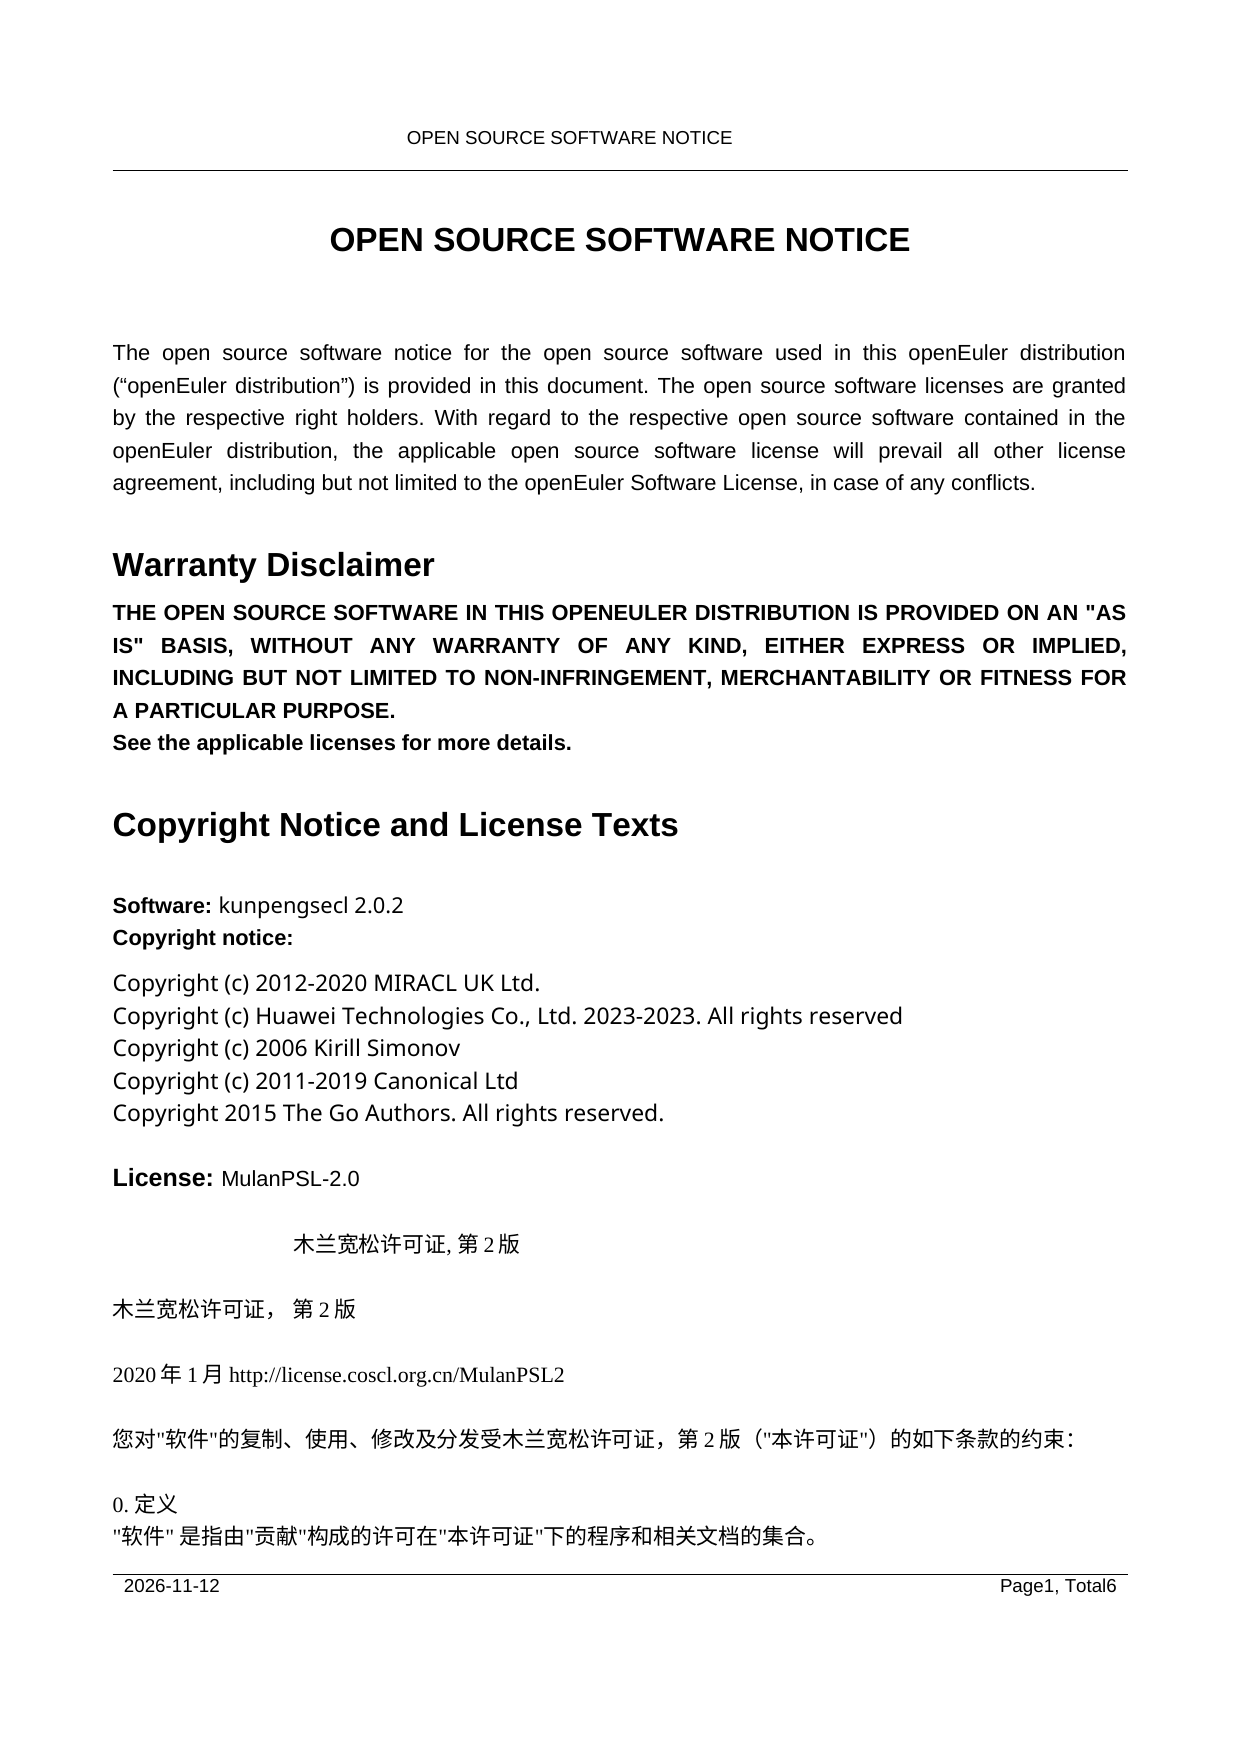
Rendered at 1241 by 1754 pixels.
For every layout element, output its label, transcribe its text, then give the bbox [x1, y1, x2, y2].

text OPEN SOURCE SOFTWARE NOTICE [112, 206, 1128, 271]
text License: MulanPSL-2.0 [112, 1161, 1128, 1194]
text The open source software notice for the open source software used in this openEuler distribution (“openEuler distribution”) is provided in this document. The open source software licenses are granted by the respective right holders. With regard to the respective open source software contained in the openEuler distribution, the applicable open source software license will prevail all other license agreement, including but not limited to the openEuler Software License, in case of any conflicts. [112, 336, 1128, 499]
text "软件" 是指由"贡献"构成的许可在"本许可证"下的程序和相关文档的集合。 [112, 1519, 1128, 1551]
text Warranty Disclaimer [112, 531, 1128, 596]
text Copyright (c) Huawei Technologies Co., Ltd. 2023-2023. All rights reserved [112, 999, 1128, 1031]
text THE OPEN SOURCE SOFTWARE IN THIS OPENEULER DISTRIBUTION IS PROVIDED ON AN "AS IS" BASIS, WITHOUT ANY WARRANTY OF ANY KIND, EITHER EXPRESS OR IMPLIED, INCLUDING BUT NOT LIMITED TO NON-INFRINGEMENT, MERCHANTABILITY OR FITNESS FOR A PARTICULAR PURPOSE. See the applicable licenses for more details. [112, 596, 1128, 759]
text Copyright (c) 2011-2019 Canonical Ltd [112, 1064, 1128, 1096]
text 您对"软件"的复制、使用、修改及分发受木兰宽松许可证，第2版（"本许可证"）的如下条款的约束： [112, 1421, 1128, 1454]
text 0. 定义 [112, 1486, 1128, 1519]
text 木兰宽松许可证, 第2版 [112, 1194, 1128, 1259]
text Copyright (c) 2012-2020 MIRACL UK Ltd. [112, 966, 1128, 999]
text 木兰宽松许可证， 第2版 [112, 1291, 1128, 1324]
text Copyright (c) 2006 Kirill Simonov [112, 1031, 1128, 1064]
text 2020年1月 http://license.coscl.org.cn/MulanPSL2 [112, 1356, 1128, 1389]
text Copyright notice: [112, 921, 1128, 954]
text Copyright 2015 The Go Authors. All rights reserved. [112, 1096, 1128, 1161]
text Copyright Notice and License Texts [112, 791, 1128, 856]
title Software: kunpengsecl 2.0.2 [112, 889, 1128, 921]
